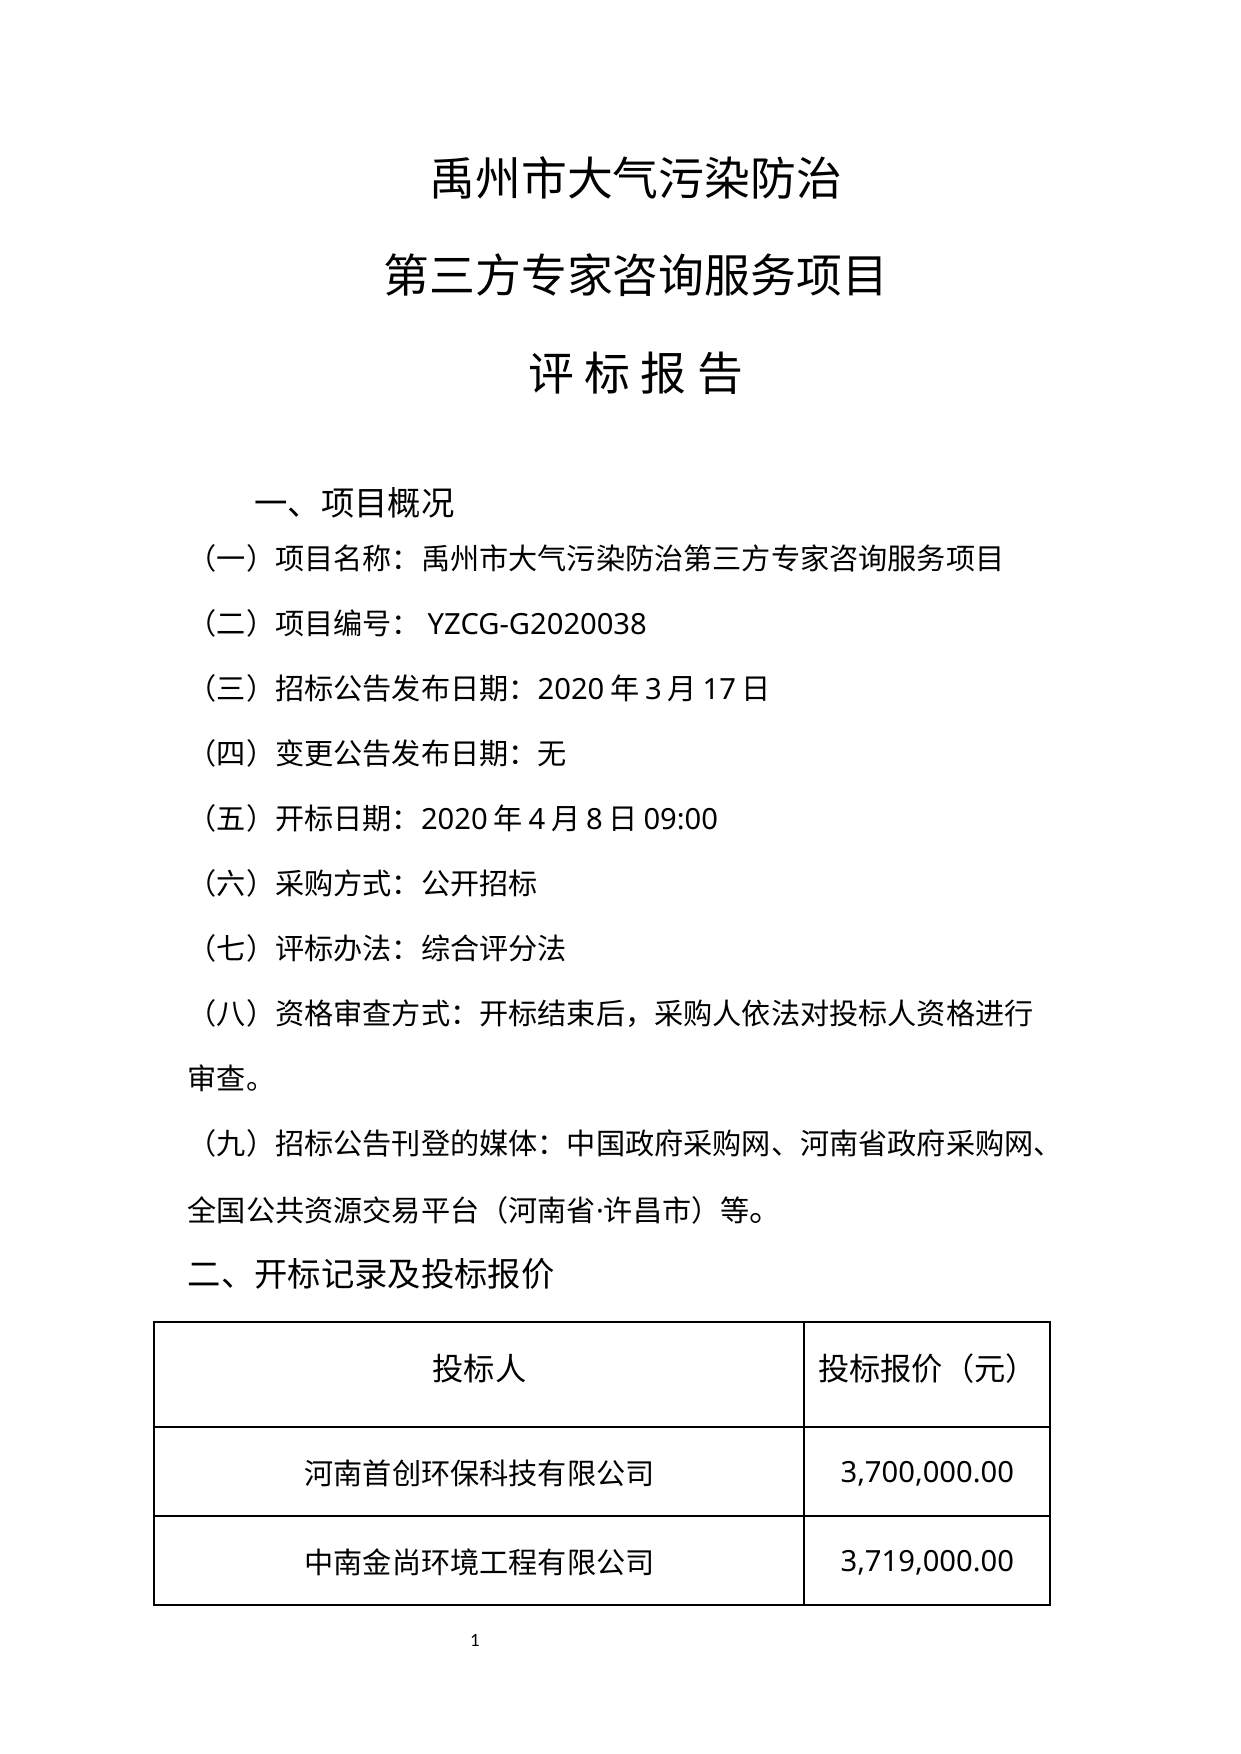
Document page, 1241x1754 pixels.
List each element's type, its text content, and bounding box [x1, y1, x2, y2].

table_cell 3,700,000.00 [805, 1428, 1049, 1515]
text （五）开标日期：2020年4月8日09:00 [187, 784, 1053, 849]
text （八）资格审查方式：开标结束后，采购人依法对投标人资格进行审查。 [187, 979, 1053, 1109]
table_cell 中南金尚环境工程有限公司 [155, 1517, 803, 1604]
text 禹州市大气污染防治 [218, 127, 1053, 224]
text （四）变更公告发布日期：无 [187, 719, 1053, 784]
text 第三方专家咨询服务项目 [218, 224, 1053, 322]
table_cell 河南首创环保科技有限公司 [155, 1428, 803, 1515]
text （二）项目编号： YZCG-G2020038 [187, 589, 1053, 654]
text （一）项目名称：禹州市大气污染防治第三方专家咨询服务项目 [187, 524, 1053, 589]
text （七）评标办法：综合评分法 [187, 914, 1053, 979]
text （三）招标公告发布日期：2020年3月17日 [187, 654, 1053, 719]
text 二、开标记录及投标报价 [187, 1239, 1053, 1304]
table_header 投标报价（元） [805, 1323, 1049, 1426]
text 评 标 报 告 [218, 322, 1053, 419]
text （九）招标公告刊登的媒体：中国政府采购网、河南省政府采购网、全国公共资源交易平台（河南省·许昌市）等。 [187, 1109, 1053, 1239]
table_cell 3,719,000.00 [805, 1517, 1049, 1604]
text 一、项目概况 [187, 466, 1053, 524]
text （六）采购方式：公开招标 [187, 849, 1053, 914]
table_header 投标人 [155, 1323, 803, 1426]
